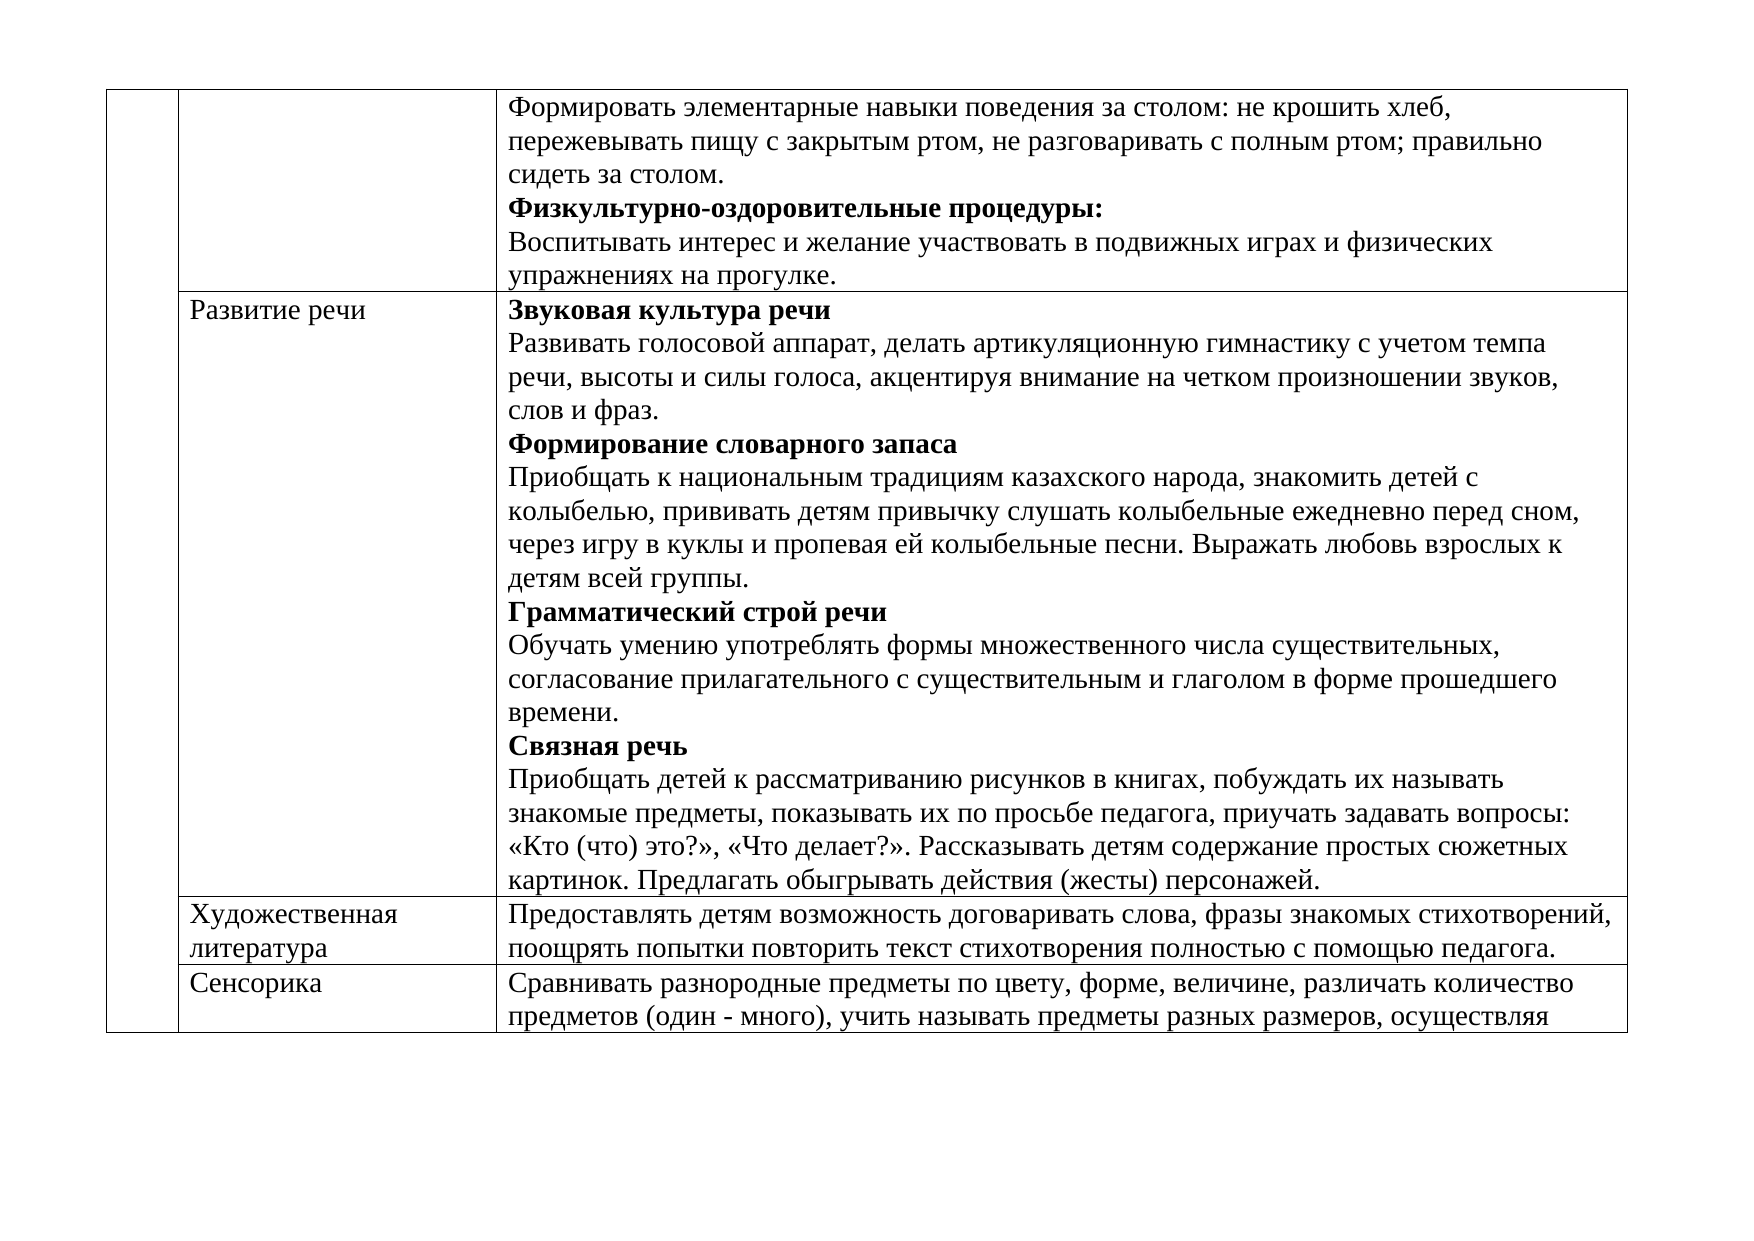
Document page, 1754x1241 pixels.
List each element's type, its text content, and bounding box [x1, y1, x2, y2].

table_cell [497, 965, 1627, 1032]
table_cell Звуковая культура речи Развивать голосовой аппарат, делать артикуляционную гимнастику с учетом темпа речи, высоты и силы голоса, акцентируя внимание на четком произношении звуков, слов и фраз. Формирование словарного запаса Приобщать к национальным традициям казахского народа, знакомить детей с колыбелью, прививать детям привычку слушать колыбельные ежедневно перед сном, через игру в куклы и пропевая ей колыбельные песни. Выражать любовь взрослых к детям всей группы. Грамматический строй речи Обучать умению употреблять формы множественного числа существительных, согласование прилагательного с существительным и глаголом в форме прошедшего времени. Связная речь Приобщать детей к рассматриванию рисунков в книгах, побуждать их называть знакомые предметы, показывать их по просьбе педагога, приучать задавать вопросы: «Кто (что) это?», «Что делает?». Рассказывать детям содержание простых сюжетных картинок. Предлагать обыгрывать действия (жесты) персонажей. [497, 292, 1627, 896]
table_cell Художественная литература [179, 897, 496, 964]
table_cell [179, 90, 496, 291]
table_cell Развитие речи [179, 292, 496, 896]
table_cell Предоставлять детям возможность договаривать слова, фразы знакомых стихотворений, поощрять попытки повторить текст стихотворения полностью с помощью педагога. [497, 897, 1627, 964]
table_cell Сенсорика [179, 965, 496, 1032]
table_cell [497, 90, 1627, 291]
